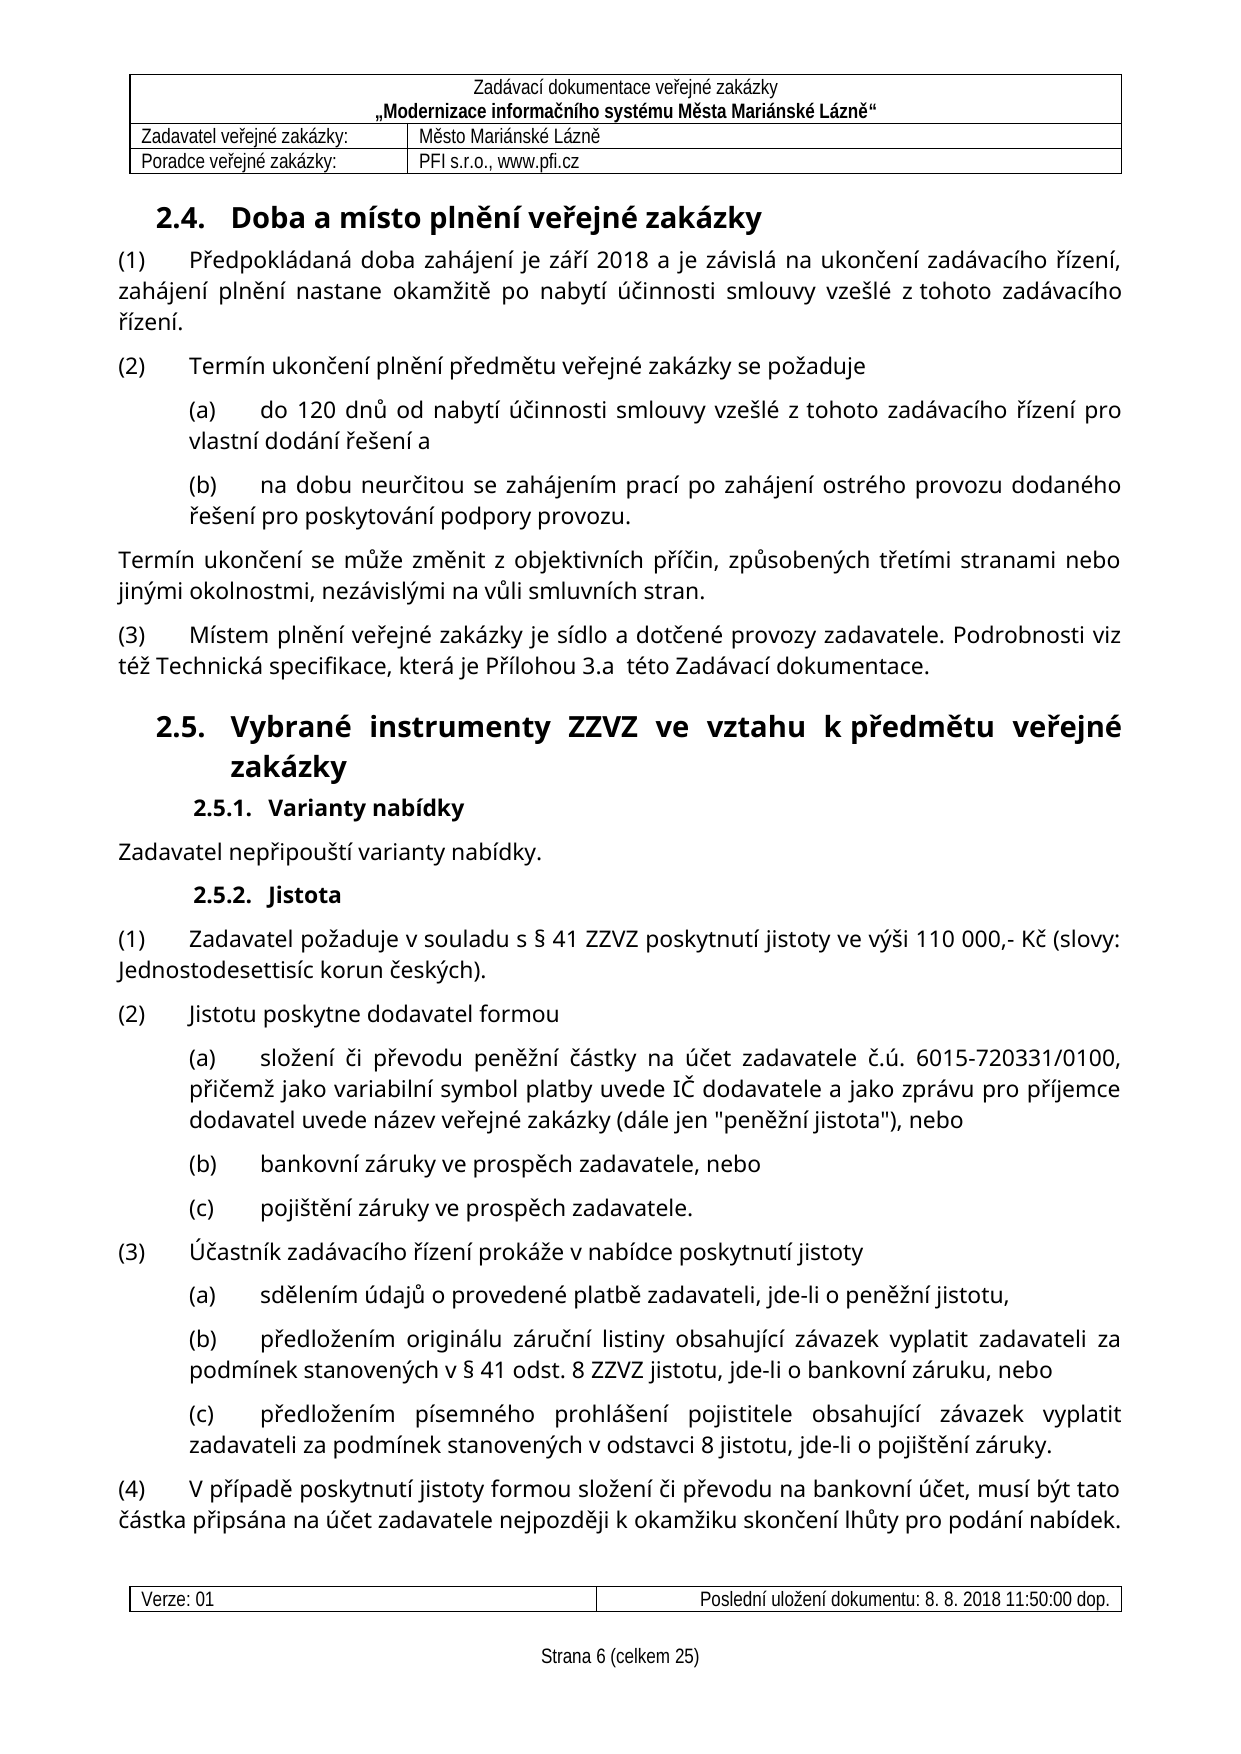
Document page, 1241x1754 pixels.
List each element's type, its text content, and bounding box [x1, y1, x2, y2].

text Termín ukončení plnění předmětu veřejné zakázky se požaduje [118, 350, 1122, 381]
text Zadavatel nepřipouští varianty nabídky. [118, 836, 1122, 867]
text pojištění záruky ve prospěch zadavatele. [189, 1192, 1122, 1223]
text sdělením údajů o provedené platbě zadavateli, jde-li o peněžní jistotu, [189, 1279, 1122, 1311]
text V případě poskytnutí jistoty formou složení či převodu na bankovní účet, musí být tato částka připsána na účet zadavatele nejpozději k okamžiku skončení lhůty pro podání nabídek. [118, 1473, 1122, 1536]
text Předpokládaná doba zahájení je září 2018 a je závislá na ukončení zadávacího řízení, zahájení plnění nastane okamžitě po nabytí účinnosti smlouvy vzešlé z tohoto zadávacího řízení. [118, 244, 1122, 337]
text Termín ukončení se může změnit z objektivních příčin, způsobených třetími stranami nebo jinými okolnostmi, nezávislými na vůli smluvních stran. [118, 544, 1122, 606]
text bankovní záruky ve prospěch zadavatele, nebo [189, 1148, 1122, 1179]
subtitle Doba a místo plnění veřejné zakázky [156, 198, 1122, 237]
text složení či převodu peněžní částky na účet zadavatele č.ú. 6015-720331/0100, přičemž jako variabilní symbol platby uvede IČ dodavatele a jako zprávu pro příjemce dodavatel uvede název veřejné zakázky (dále jen "peněžní jistota"), nebo [189, 1042, 1122, 1136]
text předložením originálu záruční listiny obsahující závazek vyplatit zadavateli za podmínek stanovených v § 41 odst. 8 ZZVZ jistotu, jde-li o bankovní záruku, nebo [189, 1323, 1122, 1386]
subtitle Jistota [193, 879, 1122, 911]
subtitle Varianty nabídky [193, 792, 1122, 823]
text do 120 dnů od nabytí účinnosti smlouvy vzešlé z tohoto zadávacího řízení pro vlastní dodání řešení a [189, 394, 1122, 456]
text Místem plnění veřejné zakázky je sídlo a dotčené provozy zadavatele. Podrobnosti viz též Technická specifikace, která je Přílohou 3.a této Zadávací dokumentace. [118, 619, 1122, 681]
text Účastník zadávacího řízení prokáže v nabídce poskytnutí jistoty [118, 1236, 1122, 1267]
text Jistotu poskytne dodavatel formou [118, 998, 1122, 1029]
text Zadavatel požaduje v souladu s § 41 ZZVZ poskytnutí jistoty ve výši 110 000,- Kč (slovy: Jednostodesettisíc korun českých). [118, 923, 1122, 986]
text na dobu neurčitou se zahájením prací po zahájení ostrého provozu dodaného řešení pro poskytování podpory provozu. [189, 469, 1122, 531]
text předložením písemného prohlášení pojistitele obsahující závazek vyplatit zadavateli za podmínek stanovených v odstavci 8 jistotu, jde-li o pojištění záruky. [189, 1398, 1122, 1461]
subtitle Vybrané instrumenty ZZVZ ve vztahu k předmětu veřejné zakázky [156, 706, 1122, 786]
